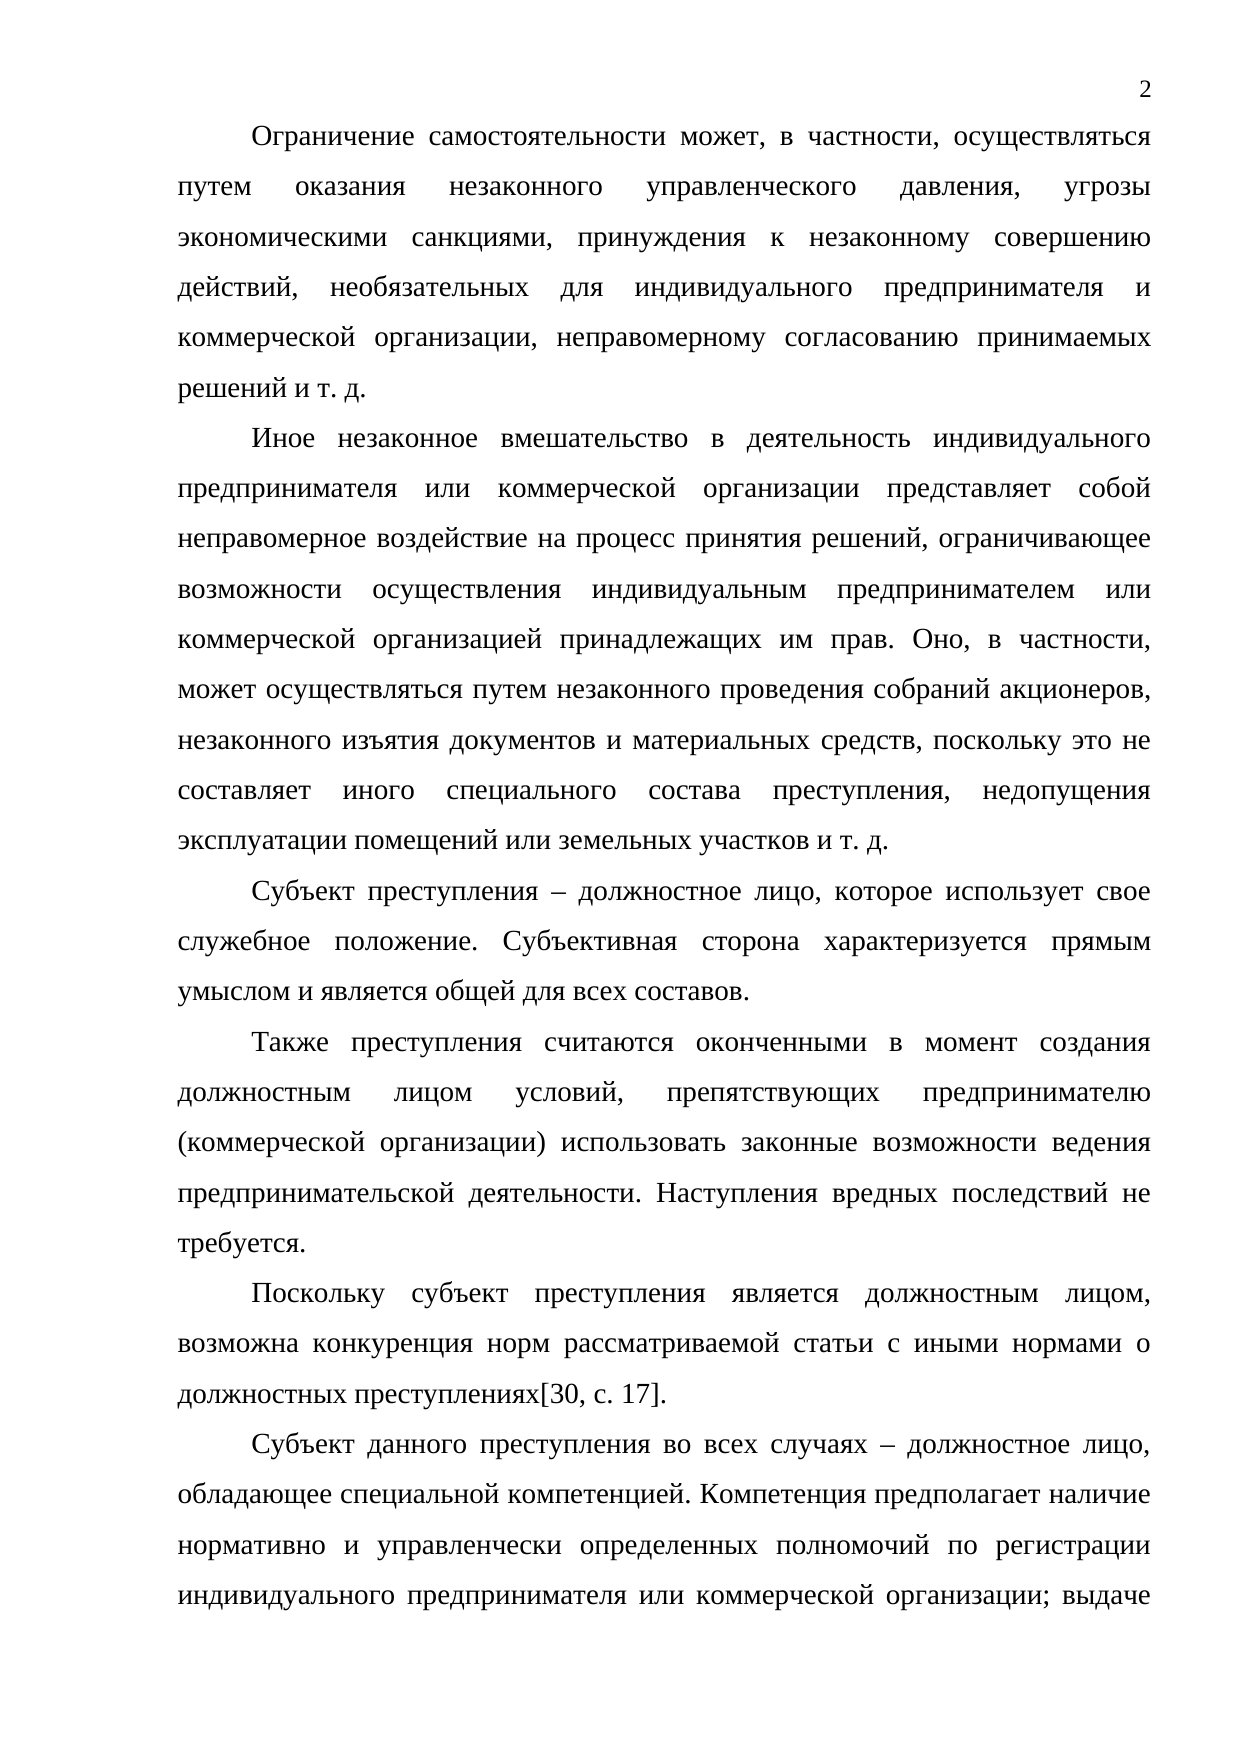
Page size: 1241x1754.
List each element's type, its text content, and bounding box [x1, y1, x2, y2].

text Ограничение самостоятельности может, в частности, осуществляться путем оказания незаконного управленческого давления, угрозы экономическими санкциями, принуждения к незаконному совершению действий, необязательных для индивидуального предпринимателя и коммерческой организации, неправомерному согласованию принимаемых решений и т. д. [177, 118, 1152, 403]
text Иное незаконное вмешательство в деятельность индивидуального предпринимателя или коммерческой организации представляет собой неправомерное воздействие на процесс принятия решений, ограничивающее возможности осуществления индивидуальным предпринимателем или коммерческой организацией принадлежащих им прав. Оно, в частности, может осуществляться путем незаконного проведения собраний акционеров, незаконного изъятия документов и материальных средств, поскольку это не составляет иного специального состава преступления, недопущения эксплуатации помещений или земельных участков и т. д. [177, 420, 1152, 856]
text Также преступления считаются оконченными в момент создания должностным лицом условий, препятствующих предпринимателю (коммерческой организации) использовать законные возможности ведения предпринимательской деятельности. Наступления вредных последствий не требуется. [177, 1024, 1152, 1258]
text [177, 1426, 1152, 1611]
text Поскольку субъект преступления является должностным лицом, возможна конкуренция норм рассматриваемой статьи с иными нормами о должностных преступлениях[30, с. 17]. [177, 1275, 1152, 1409]
text Субъект преступления – должностное лицо, которое использует свое служебное положение. Субъективная сторона характеризуется прямым умыслом и является общей для всех составов. [177, 873, 1152, 1007]
